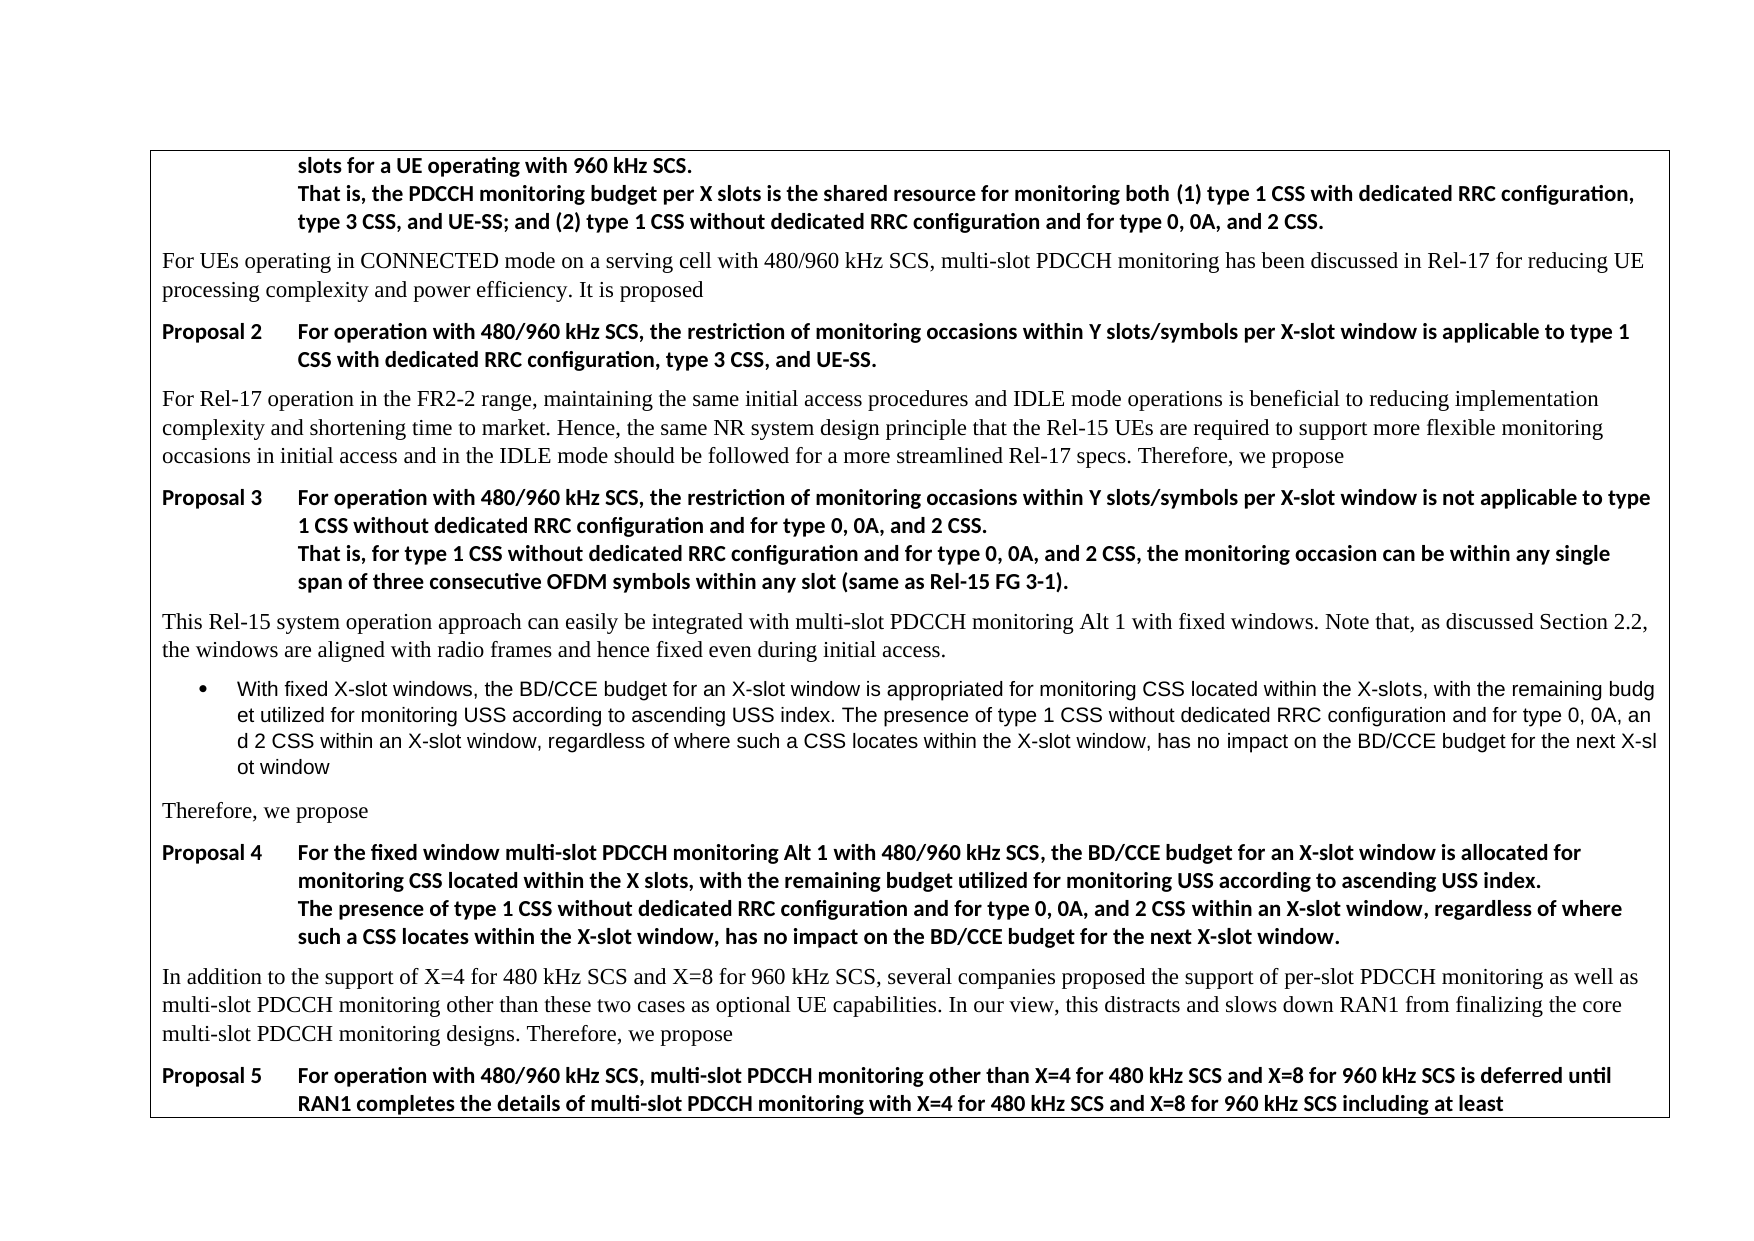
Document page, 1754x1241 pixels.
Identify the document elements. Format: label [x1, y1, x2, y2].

table_header [151, 151, 1669, 1117]
